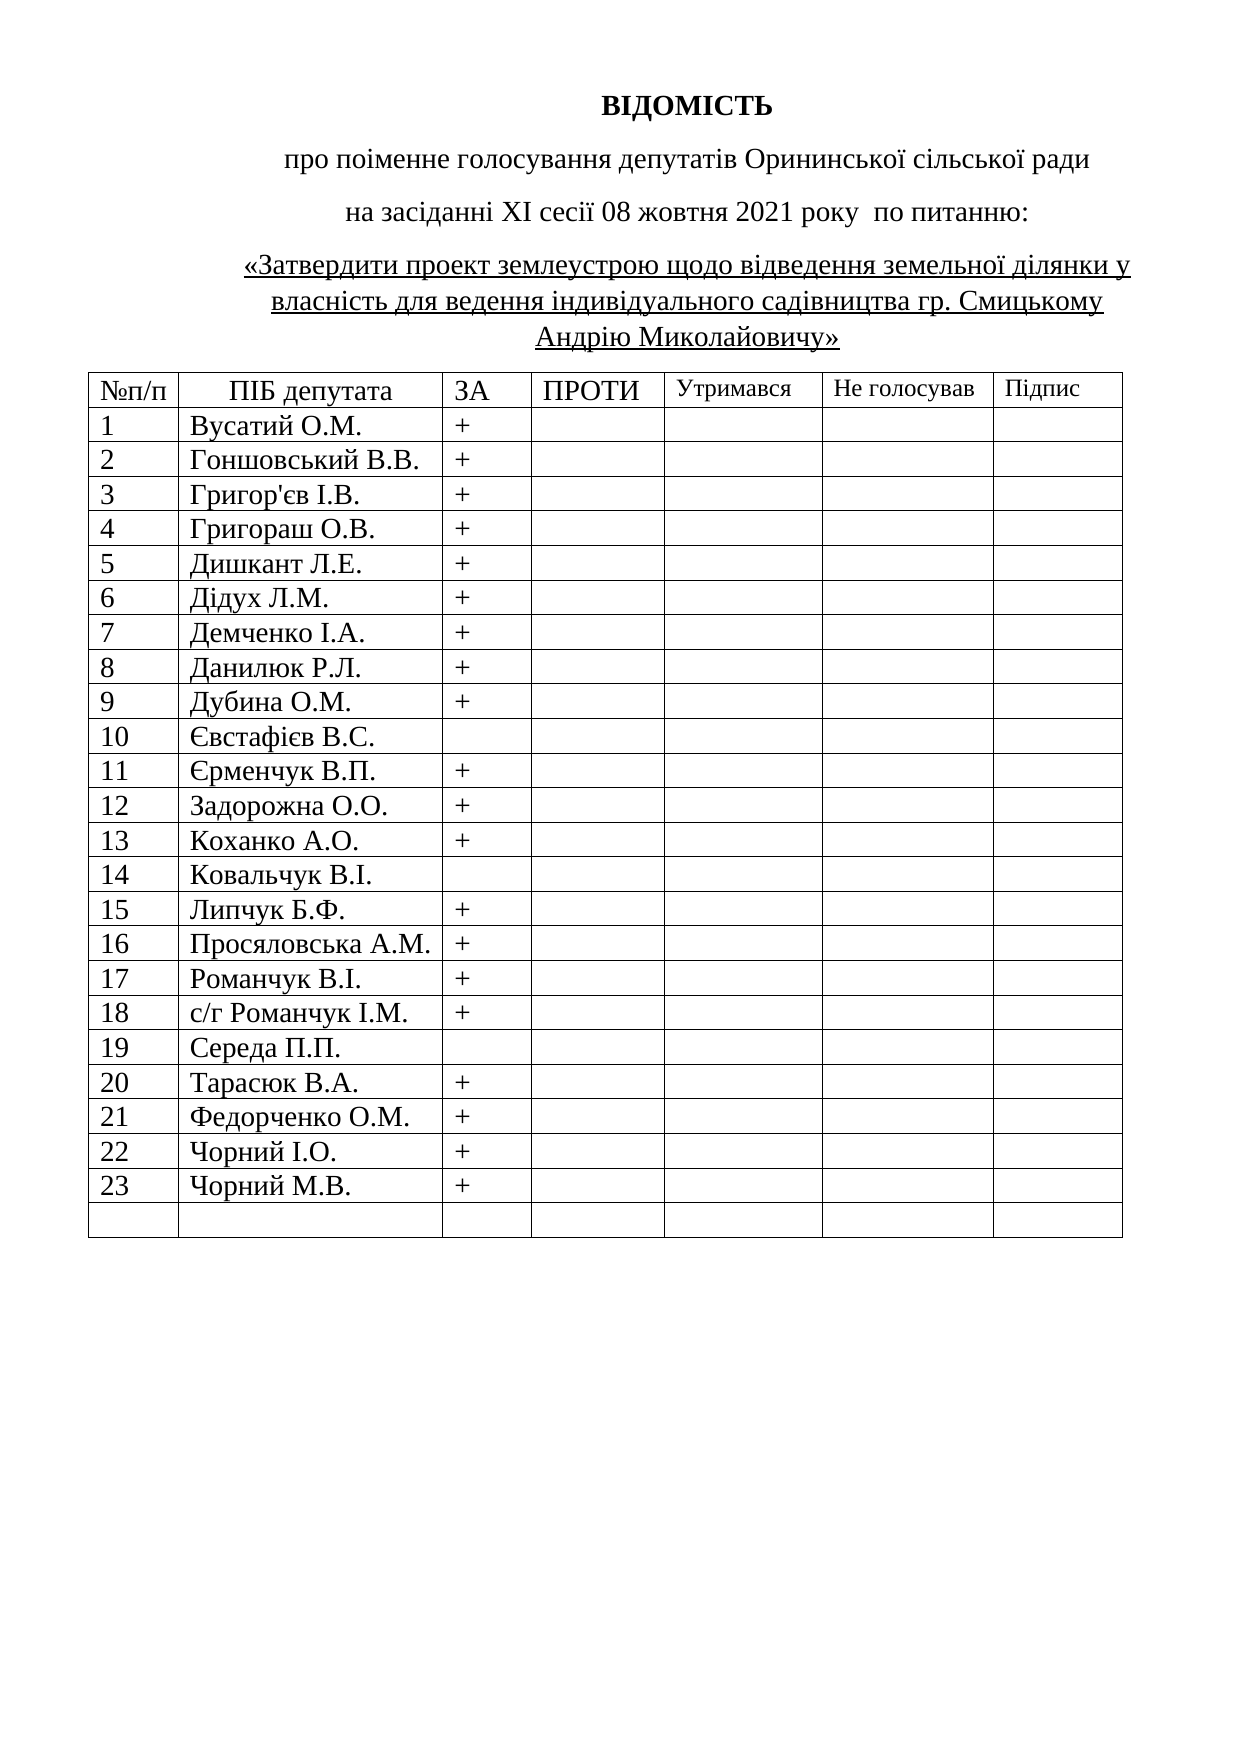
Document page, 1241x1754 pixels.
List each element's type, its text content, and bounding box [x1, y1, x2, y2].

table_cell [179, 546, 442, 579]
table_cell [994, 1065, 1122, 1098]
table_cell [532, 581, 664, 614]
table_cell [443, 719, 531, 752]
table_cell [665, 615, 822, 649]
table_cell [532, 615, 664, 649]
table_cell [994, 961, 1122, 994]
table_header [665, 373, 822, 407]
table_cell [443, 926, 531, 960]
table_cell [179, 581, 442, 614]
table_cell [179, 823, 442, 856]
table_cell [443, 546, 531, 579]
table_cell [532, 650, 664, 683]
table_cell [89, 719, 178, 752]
text ВІДОМІСТЬ [223, 88, 1152, 122]
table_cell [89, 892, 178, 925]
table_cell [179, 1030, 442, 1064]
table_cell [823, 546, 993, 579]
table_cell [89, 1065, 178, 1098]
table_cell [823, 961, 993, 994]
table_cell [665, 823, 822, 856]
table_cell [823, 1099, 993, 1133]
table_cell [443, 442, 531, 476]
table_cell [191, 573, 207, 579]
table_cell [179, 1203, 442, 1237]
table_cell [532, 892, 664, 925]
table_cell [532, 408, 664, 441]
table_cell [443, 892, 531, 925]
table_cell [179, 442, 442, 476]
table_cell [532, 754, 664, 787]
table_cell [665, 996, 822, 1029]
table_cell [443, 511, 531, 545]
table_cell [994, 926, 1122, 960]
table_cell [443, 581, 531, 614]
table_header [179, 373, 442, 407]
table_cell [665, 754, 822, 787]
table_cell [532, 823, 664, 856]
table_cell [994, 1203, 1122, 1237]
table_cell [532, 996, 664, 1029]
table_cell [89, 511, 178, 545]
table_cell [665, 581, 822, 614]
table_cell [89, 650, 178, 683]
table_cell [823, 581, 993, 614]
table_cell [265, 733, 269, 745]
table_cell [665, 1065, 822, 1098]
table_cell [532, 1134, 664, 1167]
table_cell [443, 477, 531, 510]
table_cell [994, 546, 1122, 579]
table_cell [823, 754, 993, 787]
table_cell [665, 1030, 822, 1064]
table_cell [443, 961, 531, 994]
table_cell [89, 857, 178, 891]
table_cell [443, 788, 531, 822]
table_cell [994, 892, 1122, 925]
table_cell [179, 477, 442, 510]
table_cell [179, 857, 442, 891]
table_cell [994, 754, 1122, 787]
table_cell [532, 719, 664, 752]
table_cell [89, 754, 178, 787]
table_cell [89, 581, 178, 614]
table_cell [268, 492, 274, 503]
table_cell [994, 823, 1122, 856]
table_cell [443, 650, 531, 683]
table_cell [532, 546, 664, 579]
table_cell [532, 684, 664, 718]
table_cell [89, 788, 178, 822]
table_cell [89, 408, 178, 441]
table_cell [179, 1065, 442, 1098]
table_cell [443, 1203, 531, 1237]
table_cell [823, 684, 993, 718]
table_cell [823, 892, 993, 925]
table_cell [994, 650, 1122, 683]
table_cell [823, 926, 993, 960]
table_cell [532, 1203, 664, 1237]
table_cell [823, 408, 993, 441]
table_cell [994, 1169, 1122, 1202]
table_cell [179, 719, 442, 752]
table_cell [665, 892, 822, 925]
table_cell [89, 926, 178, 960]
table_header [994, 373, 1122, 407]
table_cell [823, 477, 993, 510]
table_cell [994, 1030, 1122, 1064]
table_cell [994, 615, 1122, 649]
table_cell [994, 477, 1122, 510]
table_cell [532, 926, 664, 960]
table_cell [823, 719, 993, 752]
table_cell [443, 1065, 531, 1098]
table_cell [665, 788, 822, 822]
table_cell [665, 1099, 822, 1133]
text про поіменне голосування депутатів Орининської сільської ради [223, 141, 1152, 175]
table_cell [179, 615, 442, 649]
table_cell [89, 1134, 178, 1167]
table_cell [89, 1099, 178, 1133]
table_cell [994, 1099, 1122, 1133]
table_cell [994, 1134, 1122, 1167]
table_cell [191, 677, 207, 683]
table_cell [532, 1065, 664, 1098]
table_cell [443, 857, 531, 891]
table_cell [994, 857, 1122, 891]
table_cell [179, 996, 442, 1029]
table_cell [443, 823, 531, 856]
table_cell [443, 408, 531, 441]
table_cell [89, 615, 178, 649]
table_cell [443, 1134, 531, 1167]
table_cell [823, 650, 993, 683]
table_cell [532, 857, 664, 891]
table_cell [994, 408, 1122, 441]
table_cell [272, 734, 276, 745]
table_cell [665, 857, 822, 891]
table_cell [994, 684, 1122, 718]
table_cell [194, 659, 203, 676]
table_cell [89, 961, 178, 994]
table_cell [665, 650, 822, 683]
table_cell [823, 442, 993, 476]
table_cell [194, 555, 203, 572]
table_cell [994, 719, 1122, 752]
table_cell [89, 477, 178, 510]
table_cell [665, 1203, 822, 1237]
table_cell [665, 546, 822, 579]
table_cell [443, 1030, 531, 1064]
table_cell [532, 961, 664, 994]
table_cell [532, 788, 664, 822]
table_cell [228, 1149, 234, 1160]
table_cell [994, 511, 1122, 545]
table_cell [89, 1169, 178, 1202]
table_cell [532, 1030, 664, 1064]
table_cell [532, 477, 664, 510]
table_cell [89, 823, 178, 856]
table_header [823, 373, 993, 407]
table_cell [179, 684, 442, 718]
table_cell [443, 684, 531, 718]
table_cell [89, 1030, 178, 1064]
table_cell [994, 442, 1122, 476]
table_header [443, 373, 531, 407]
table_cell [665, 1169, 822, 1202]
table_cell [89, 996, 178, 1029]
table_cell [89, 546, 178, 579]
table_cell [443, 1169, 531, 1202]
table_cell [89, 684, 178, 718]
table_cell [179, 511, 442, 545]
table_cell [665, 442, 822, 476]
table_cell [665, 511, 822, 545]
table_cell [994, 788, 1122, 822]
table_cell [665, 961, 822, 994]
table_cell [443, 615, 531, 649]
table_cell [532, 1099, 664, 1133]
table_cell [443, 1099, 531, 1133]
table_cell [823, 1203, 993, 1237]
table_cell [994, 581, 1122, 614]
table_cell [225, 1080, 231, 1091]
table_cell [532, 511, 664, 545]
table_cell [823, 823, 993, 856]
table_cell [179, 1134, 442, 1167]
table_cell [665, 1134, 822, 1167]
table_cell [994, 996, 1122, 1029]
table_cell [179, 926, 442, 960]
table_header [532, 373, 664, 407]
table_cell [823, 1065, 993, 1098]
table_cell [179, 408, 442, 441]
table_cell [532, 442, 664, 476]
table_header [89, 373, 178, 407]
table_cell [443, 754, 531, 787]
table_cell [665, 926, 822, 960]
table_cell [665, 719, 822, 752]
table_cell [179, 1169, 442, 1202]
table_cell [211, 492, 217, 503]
text на засіданні XI сесії 08 жовтня 2021 року по питанню: [223, 194, 1152, 228]
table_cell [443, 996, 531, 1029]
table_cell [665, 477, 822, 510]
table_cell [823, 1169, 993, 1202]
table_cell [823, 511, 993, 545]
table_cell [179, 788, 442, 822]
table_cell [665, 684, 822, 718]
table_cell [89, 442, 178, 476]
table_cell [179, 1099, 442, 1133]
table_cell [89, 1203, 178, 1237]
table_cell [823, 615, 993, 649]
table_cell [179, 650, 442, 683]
text «Затвердити проект землеустрою щодо відведення земельної ділянки у власність для ведення індивідуального садівництва гр. Смицькому Андрію Миколайовичу» [223, 247, 1152, 353]
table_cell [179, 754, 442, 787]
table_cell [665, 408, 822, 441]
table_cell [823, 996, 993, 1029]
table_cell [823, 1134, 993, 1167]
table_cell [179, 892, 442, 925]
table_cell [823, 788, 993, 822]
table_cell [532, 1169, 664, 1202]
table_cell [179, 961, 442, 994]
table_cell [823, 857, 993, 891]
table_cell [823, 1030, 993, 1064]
